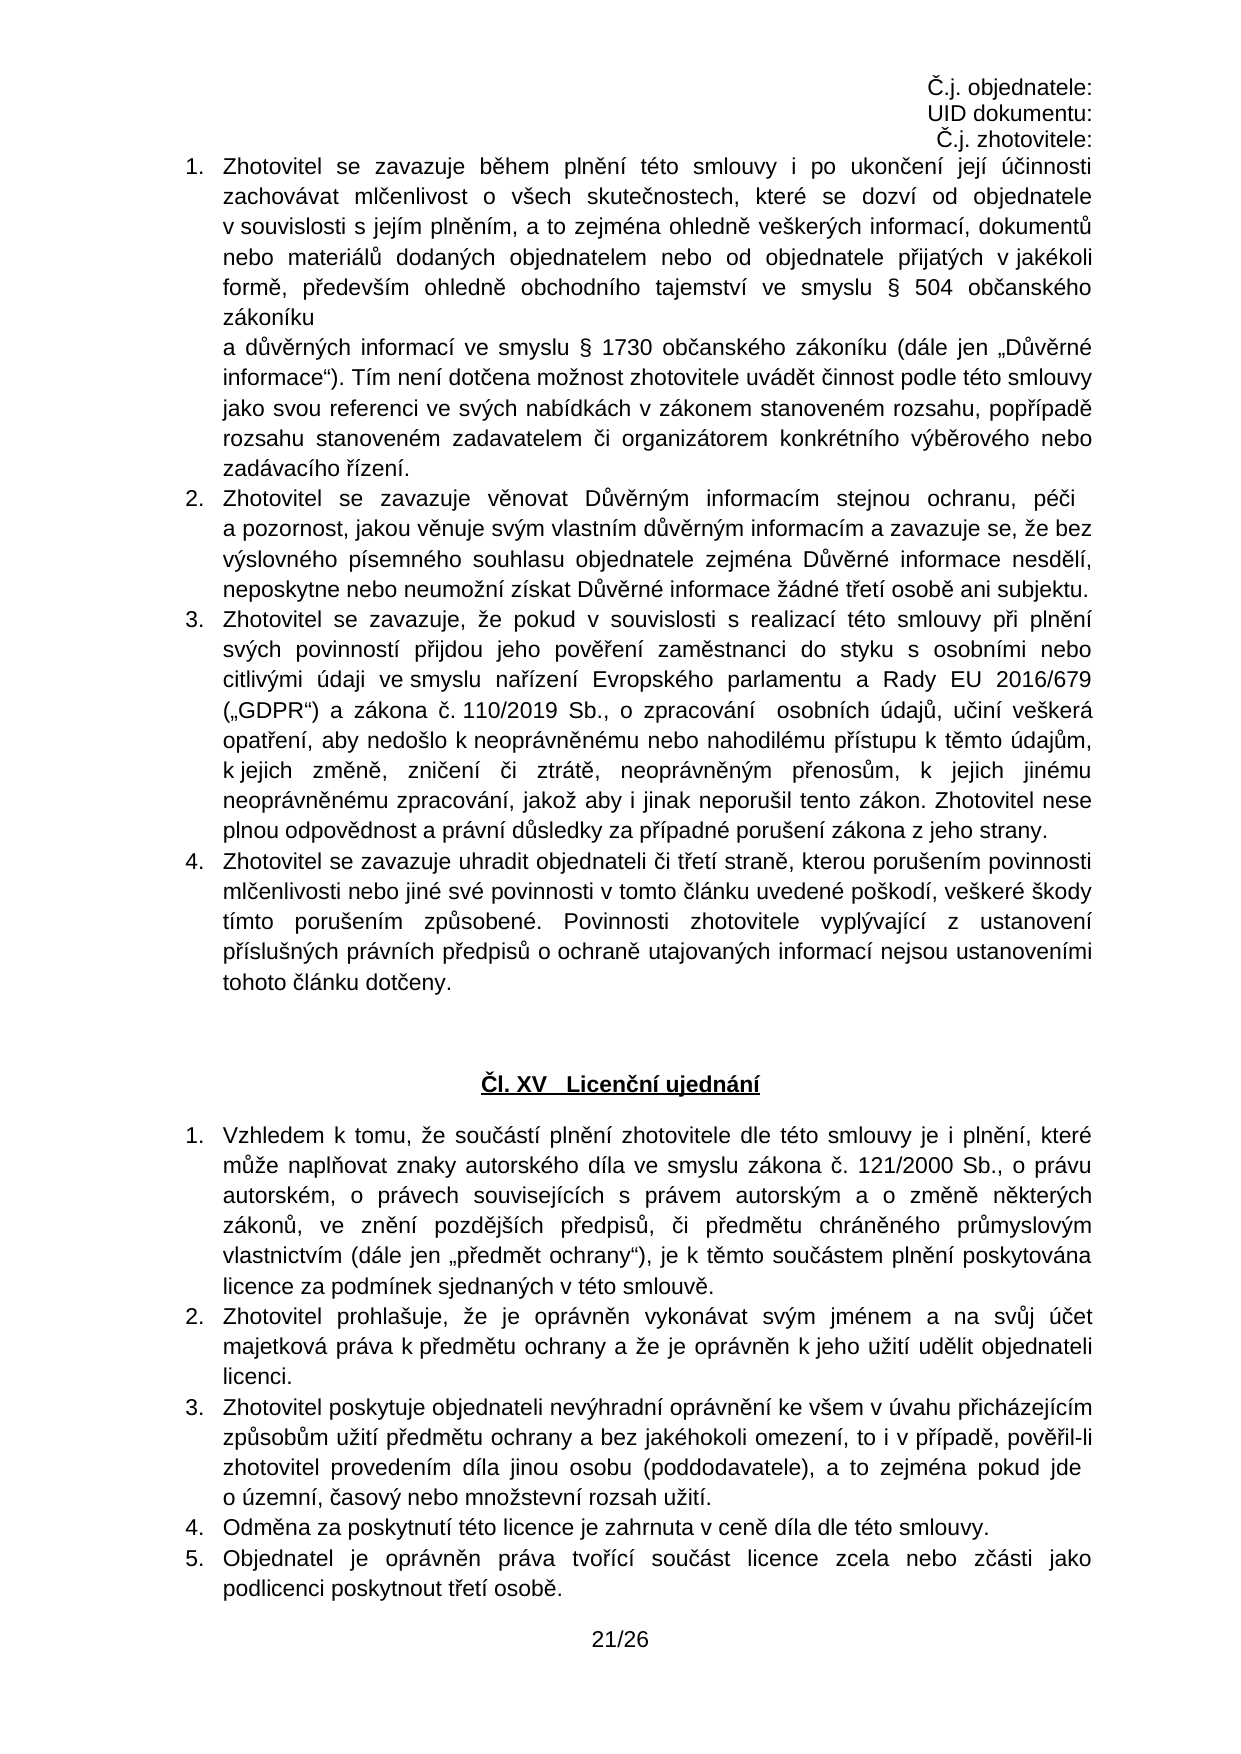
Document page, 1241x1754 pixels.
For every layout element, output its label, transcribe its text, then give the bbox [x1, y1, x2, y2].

list Zhotovitel se zavazuje uhradit objednateli či třetí straně, kterou porušením povinnosti mlčenlivosti nebo jiné své povinnosti v tomto článku uvedené poškodí, veškeré škody tímto porušením způsobené. Povinnosti zhotovitele vyplývající z ustanovení příslušných právních předpisů o ochraně utajovaných informací nejsou ustanoveními tohoto článku dotčeny. [185, 848, 1093, 995]
list Zhotovitel poskytuje objednateli nevýhradní oprávnění ke všem v úvahu přicházejícím způsobům užití předmětu ochrany a bez jakéhokoli omezení, to i v případě, pověřil-li zhotovitel provedením díla jinou osobu (poddodavatele), a to zejména pokud jde o územní, časový nebo množstevní rozsah užití. [185, 1393, 1093, 1510]
list Objednatel je oprávněn práva tvořící součást licence zcela nebo zčásti jako podlicenci poskytnout třetí osobě. [185, 1544, 1093, 1601]
list Zhotovitel prohlašuje, že je oprávněn vykonávat svým jménem a na svůj účet majetková práva k předmětu ochrany a že je oprávněn k jeho užití udělit objednateli licenci. [185, 1303, 1093, 1389]
list Vzhledem k tomu, že součástí plnění zhotovitele dle této smlouvy je i plnění, které může naplňovat znaky autorského díla ve smyslu zákona č. 121/2000 Sb., o právu autorském, o právech souvisejících s právem autorským a o změně některých zákonů, ve znění pozdějších předpisů, či předmětu chráněného průmyslovým vlastnictvím (dále jen „předmět ochrany“), je k těmto součástem plnění poskytována licence za podmínek sjednaných v této smlouvě. [185, 1122, 1093, 1299]
list Zhotovitel se zavazuje, že pokud v souvislosti s realizací této smlouvy při plnění svých povinností přijdou jeho pověření zaměstnanci do styku s osobními nebo citlivými údaji ve smyslu nařízení Evropského parlamentu a Rady EU 2016/679 („GDPR“) a zákona č. 110/2019 Sb., o zpracování osobních údajů, učiní veškerá opatření, aby nedošlo k neoprávněnému nebo nahodilému přístupu k těmto údajům, k jejich změně, zničení či ztrátě, neoprávněným přenosům, k jejich jinému neoprávněnému zpracování, jakož aby i jinak neporušil tento zákon. Zhotovitel nese plnou odpovědnost a právní důsledky za případné porušení zákona z jeho strany. [185, 606, 1093, 844]
text Čl. XV Licenční ujednání [148, 1071, 1093, 1097]
list Zhotovitel se zavazuje věnovat Důvěrným informacím stejnou ochranu, péči a pozornost, jakou věnuje svým vlastním důvěrným informacím a zavazuje se, že bez výslovného písemného souhlasu objednatele zejména Důvěrné informace nesdělí, neposkytne nebo neumožní získat Důvěrné informace žádné třetí osobě ani subjektu. [185, 485, 1093, 602]
list Odměna za poskytnutí této licence je zahrnuta v ceně díla dle této smlouvy. [185, 1514, 1093, 1541]
list Zhotovitel se zavazuje během plnění této smlouvy i po ukončení její účinnosti zachovávat mlčenlivost o všech skutečnostech, které se dozví od objednatele v souvislosti s jejím plněním, a to zejména ohledně veškerých informací, dokumentů nebo materiálů dodaných objednatelem nebo od objednatele přijatých v jakékoli formě, především ohledně obchodního tajemství ve smyslu § 504 občanského zákoníku a důvěrných informací ve smyslu § 1730 občanského zákoníku (dále jen „Důvěrné informace“). Tím není dotčena možnost zhotovitele uvádět činnost podle této smlouvy jako svou referenci ve svých nabídkách v zákonem stanoveném rozsahu, popřípadě rozsahu stanoveném zadavatelem či organizátorem konkrétního výběrového nebo zadávacího řízení. [185, 153, 1093, 481]
